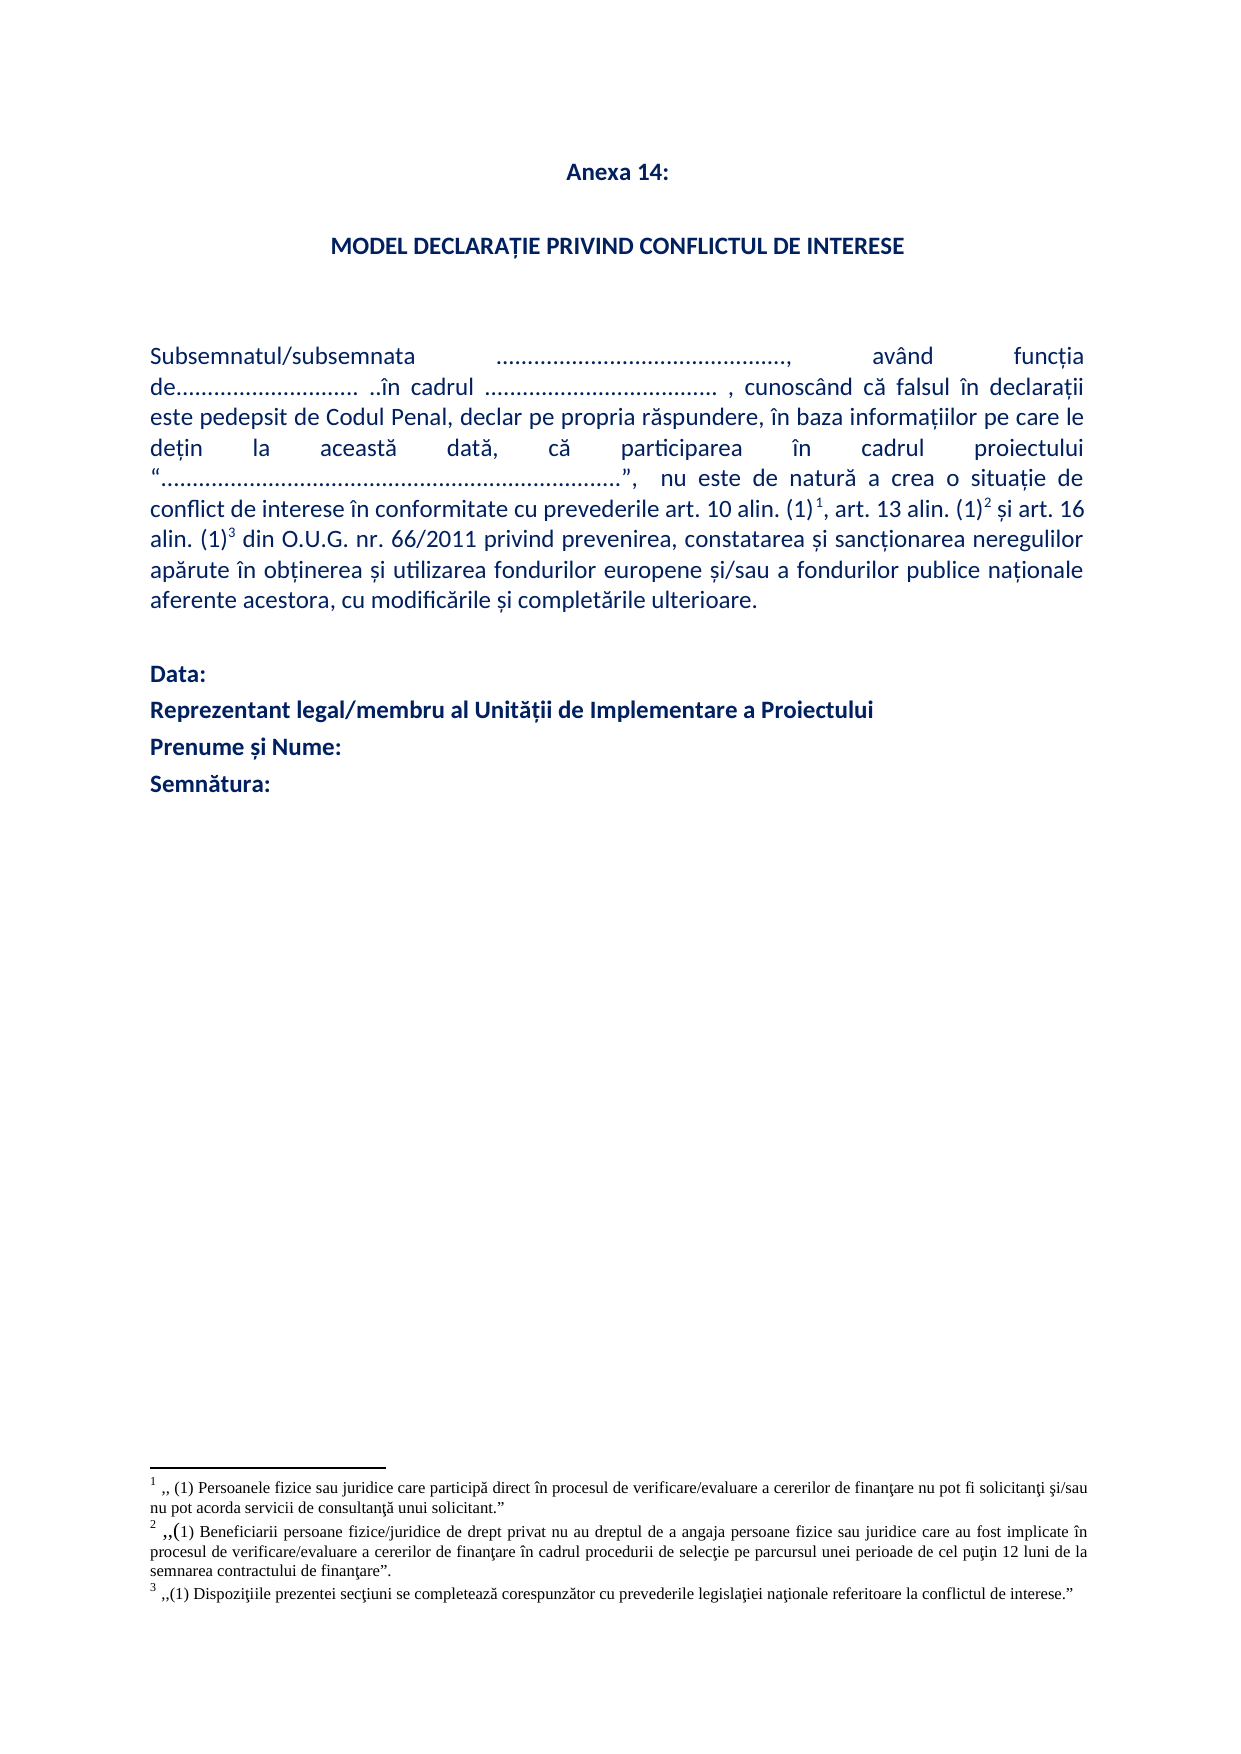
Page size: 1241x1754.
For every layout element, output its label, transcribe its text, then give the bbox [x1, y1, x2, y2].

text MODEL DECLARAȚIE PRIVIND CONFLICTUL DE INTERESE [150, 230, 1085, 260]
text Data: [150, 658, 1085, 688]
text Semnătura: [150, 768, 1085, 799]
text Anexa 14: [150, 156, 1085, 187]
text Prenume şi Nume: [150, 731, 1085, 762]
text Subsemnatul/subsemnata .............................................., având funcţia de............................. ..în cadrul ..................................... , cunoscând că falsul în declaraţii este pedepsit de Codul Penal, declar pe propria răspundere, în baza informaţiilor pe care le deţin la această dată, că participarea în cadrul proiectului “.........................................................................”, nu este de natură a crea o situaţie de conflict de interese în conformitate cu prevederile art. 10 alin. (1), art. 13 alin. (1) şi art. 16 alin. (1) din O.U.G. nr. 66/2011 privind prevenirea, constatarea şi sancţionarea neregulilor apărute în obţinerea şi utilizarea fondurilor europene şi/sau a fondurilor publice naţionale aferente acestora, cu modificările şi completările ulterioare. [150, 340, 1085, 615]
text Reprezentant legal/membru al Unităţii de Implementare a Proiectului [150, 694, 1085, 725]
